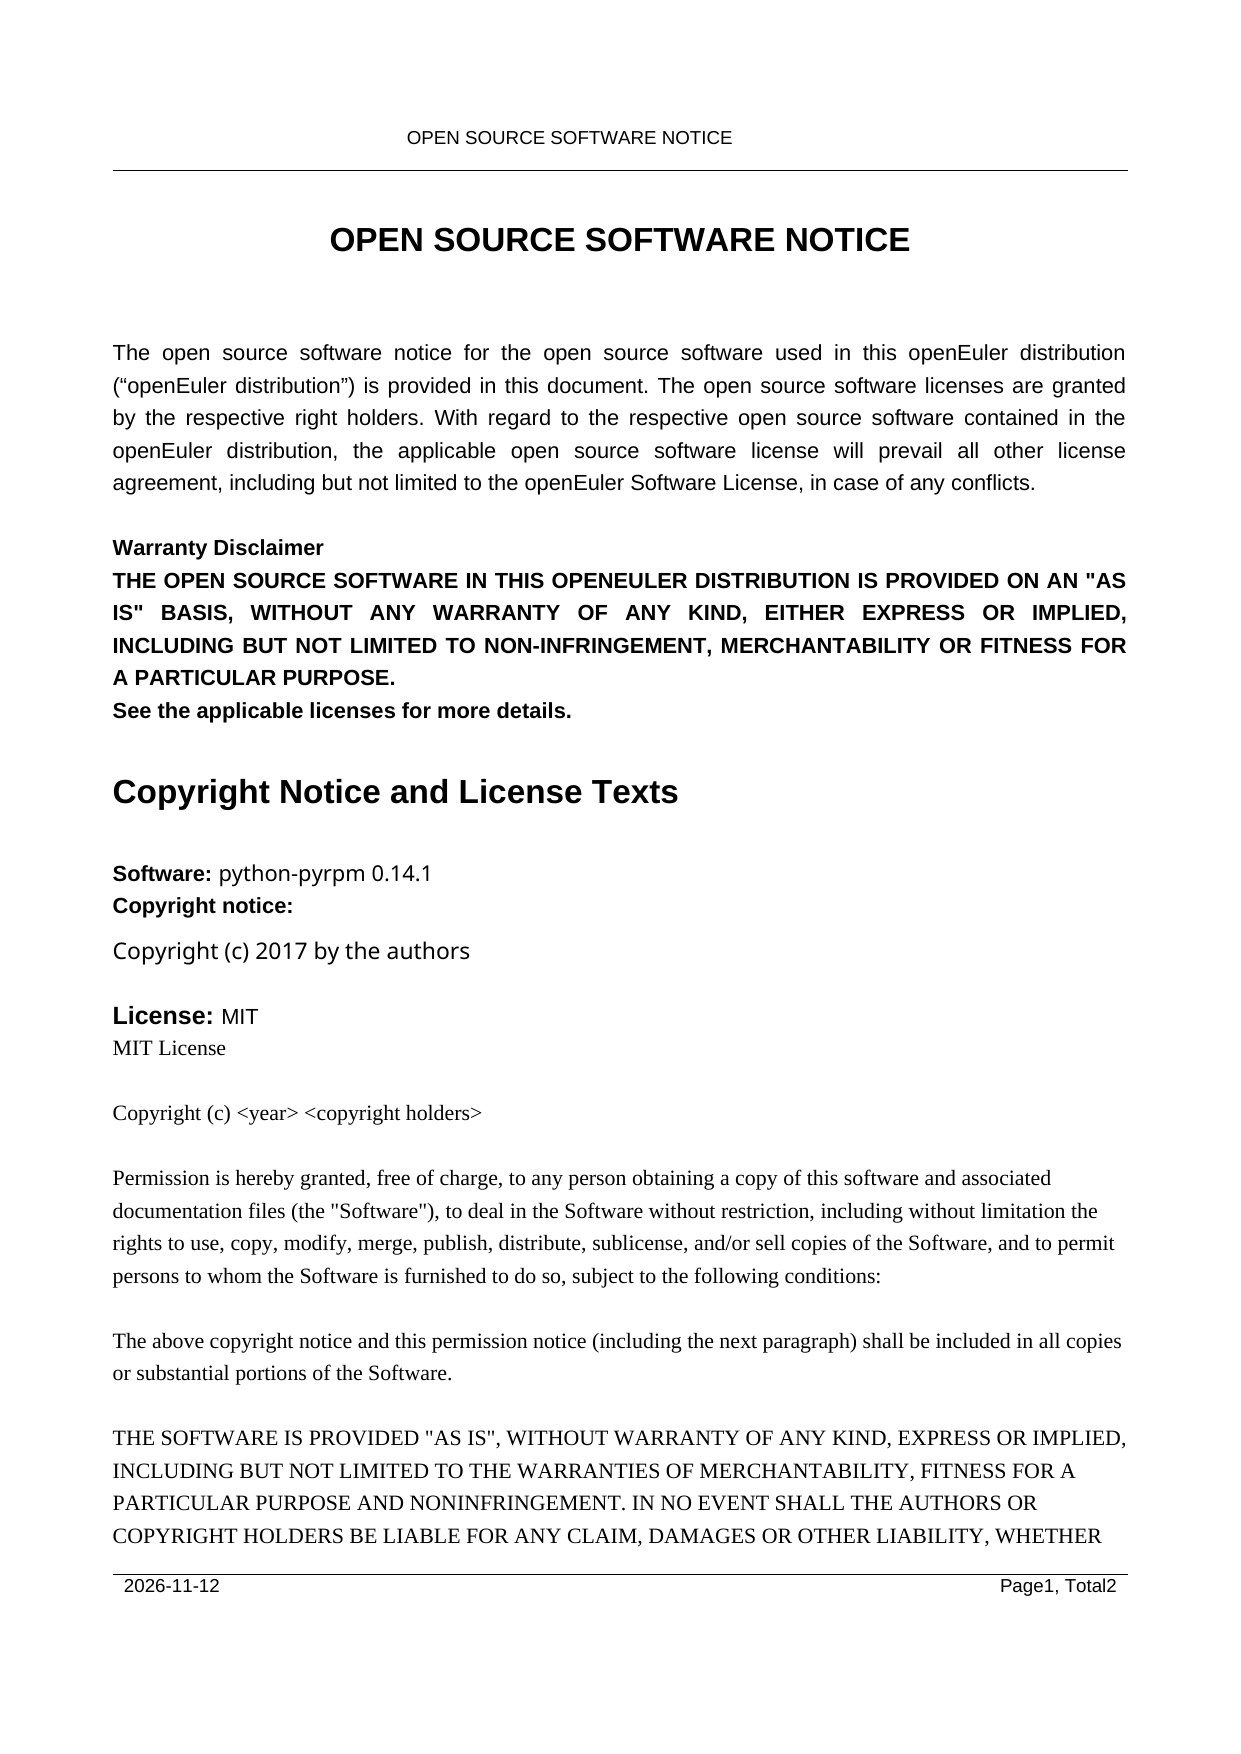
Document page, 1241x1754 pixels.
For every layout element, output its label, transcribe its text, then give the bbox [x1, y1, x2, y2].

text Warranty Disclaimer [112, 531, 1128, 564]
text Copyright Notice and License Texts [112, 759, 1128, 824]
text Copyright (c) 2017 by the authors [112, 934, 1128, 999]
title Software: python-pyrpm 0.14.1 [112, 856, 1128, 889]
text License: MIT [112, 999, 1128, 1031]
text OPEN SOURCE SOFTWARE NOTICE [112, 206, 1128, 271]
text The open source software notice for the open source software used in this openEuler distribution (“openEuler distribution”) is provided in this document. The open source software licenses are granted by the respective right holders. With regard to the respective open source software contained in the openEuler distribution, the applicable open source software license will prevail all other license agreement, including but not limited to the openEuler Software License, in case of any conflicts. [112, 336, 1128, 499]
text Copyright notice: [112, 889, 1128, 921]
text THE OPEN SOURCE SOFTWARE IN THIS OPENEULER DISTRIBUTION IS PROVIDED ON AN "AS IS" BASIS, WITHOUT ANY WARRANTY OF ANY KIND, EITHER EXPRESS OR IMPLIED, INCLUDING BUT NOT LIMITED TO NON-INFRINGEMENT, MERCHANTABILITY OR FITNESS FOR A PARTICULAR PURPOSE. See the applicable licenses for more details. [112, 564, 1128, 726]
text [112, 1031, 1128, 1551]
